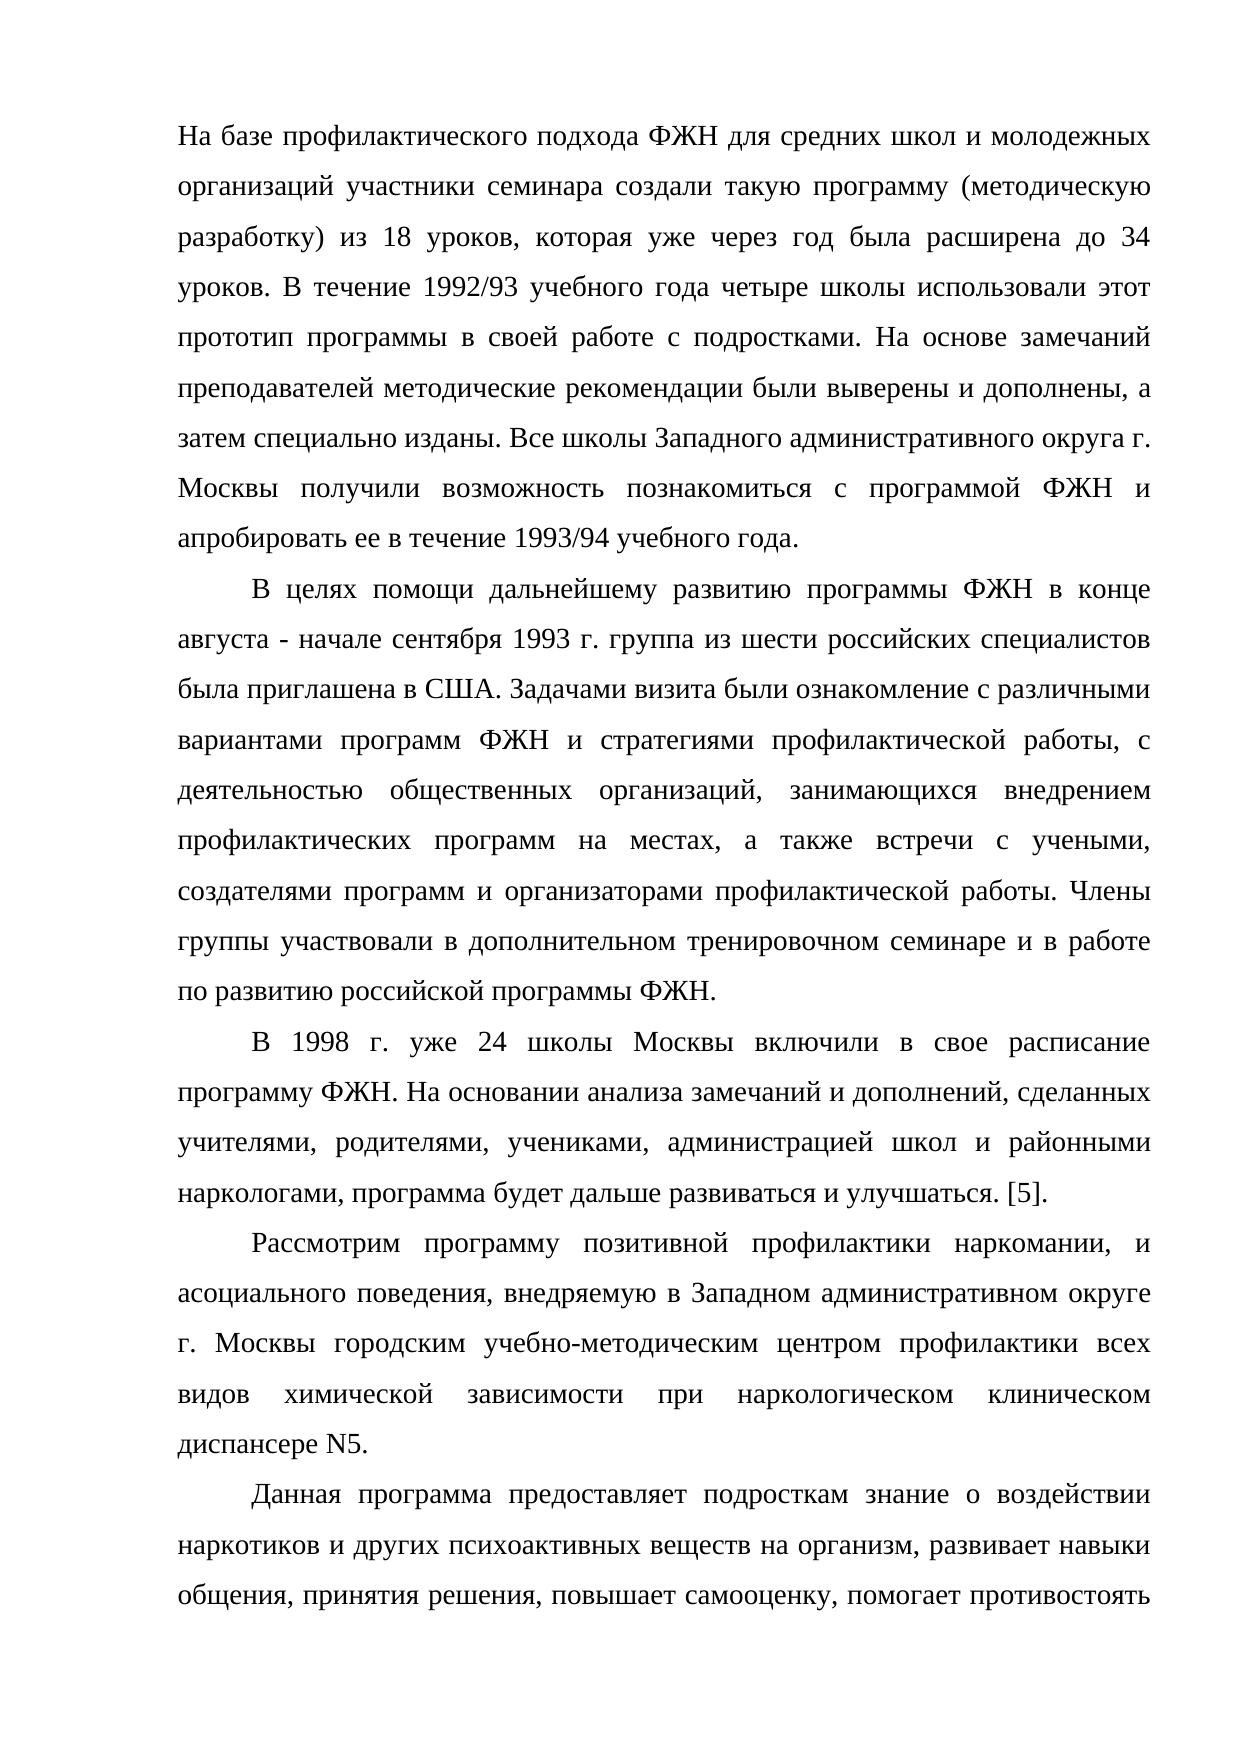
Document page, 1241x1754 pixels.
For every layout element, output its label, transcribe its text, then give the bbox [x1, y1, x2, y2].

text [177, 118, 1152, 554]
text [177, 1477, 1152, 1611]
text Рассмотрим программу позитивной профилактики наркомании, и асоциального поведения, внедряемую в Западном административном округе г. Москвы городским учебно-методическим центром профилактики всех видов химической зависимости при наркологическом клиническом диспансере N5. [177, 1225, 1152, 1460]
text В 1998 г. уже 24 школы Москвы включили в свое расписание программу ФЖН. На основании анализа замечаний и дополнений, сделанных учителями, родителями, учениками, администрацией школ и районными наркологами, программа будет дальше развиваться и улучшаться. [5]. [177, 1024, 1152, 1208]
text В целях помощи дальнейшему развитию программы ФЖН в конце августа - начале сентября 1993 г. группа из шести российских специалистов была приглашена в США. Задачами визита были ознакомление с различными вариантами программ ФЖН и стратегиями профилактической работы, с деятельностью общественных организаций, занимающихся внедрением профилактических программ на местах, а также встречи с учеными, создателями программ и организаторами профилактической работы. Члены группы участвовали в дополнительном тренировочном семинаре и в работе по развитию российской программы ФЖН. [177, 571, 1152, 1007]
